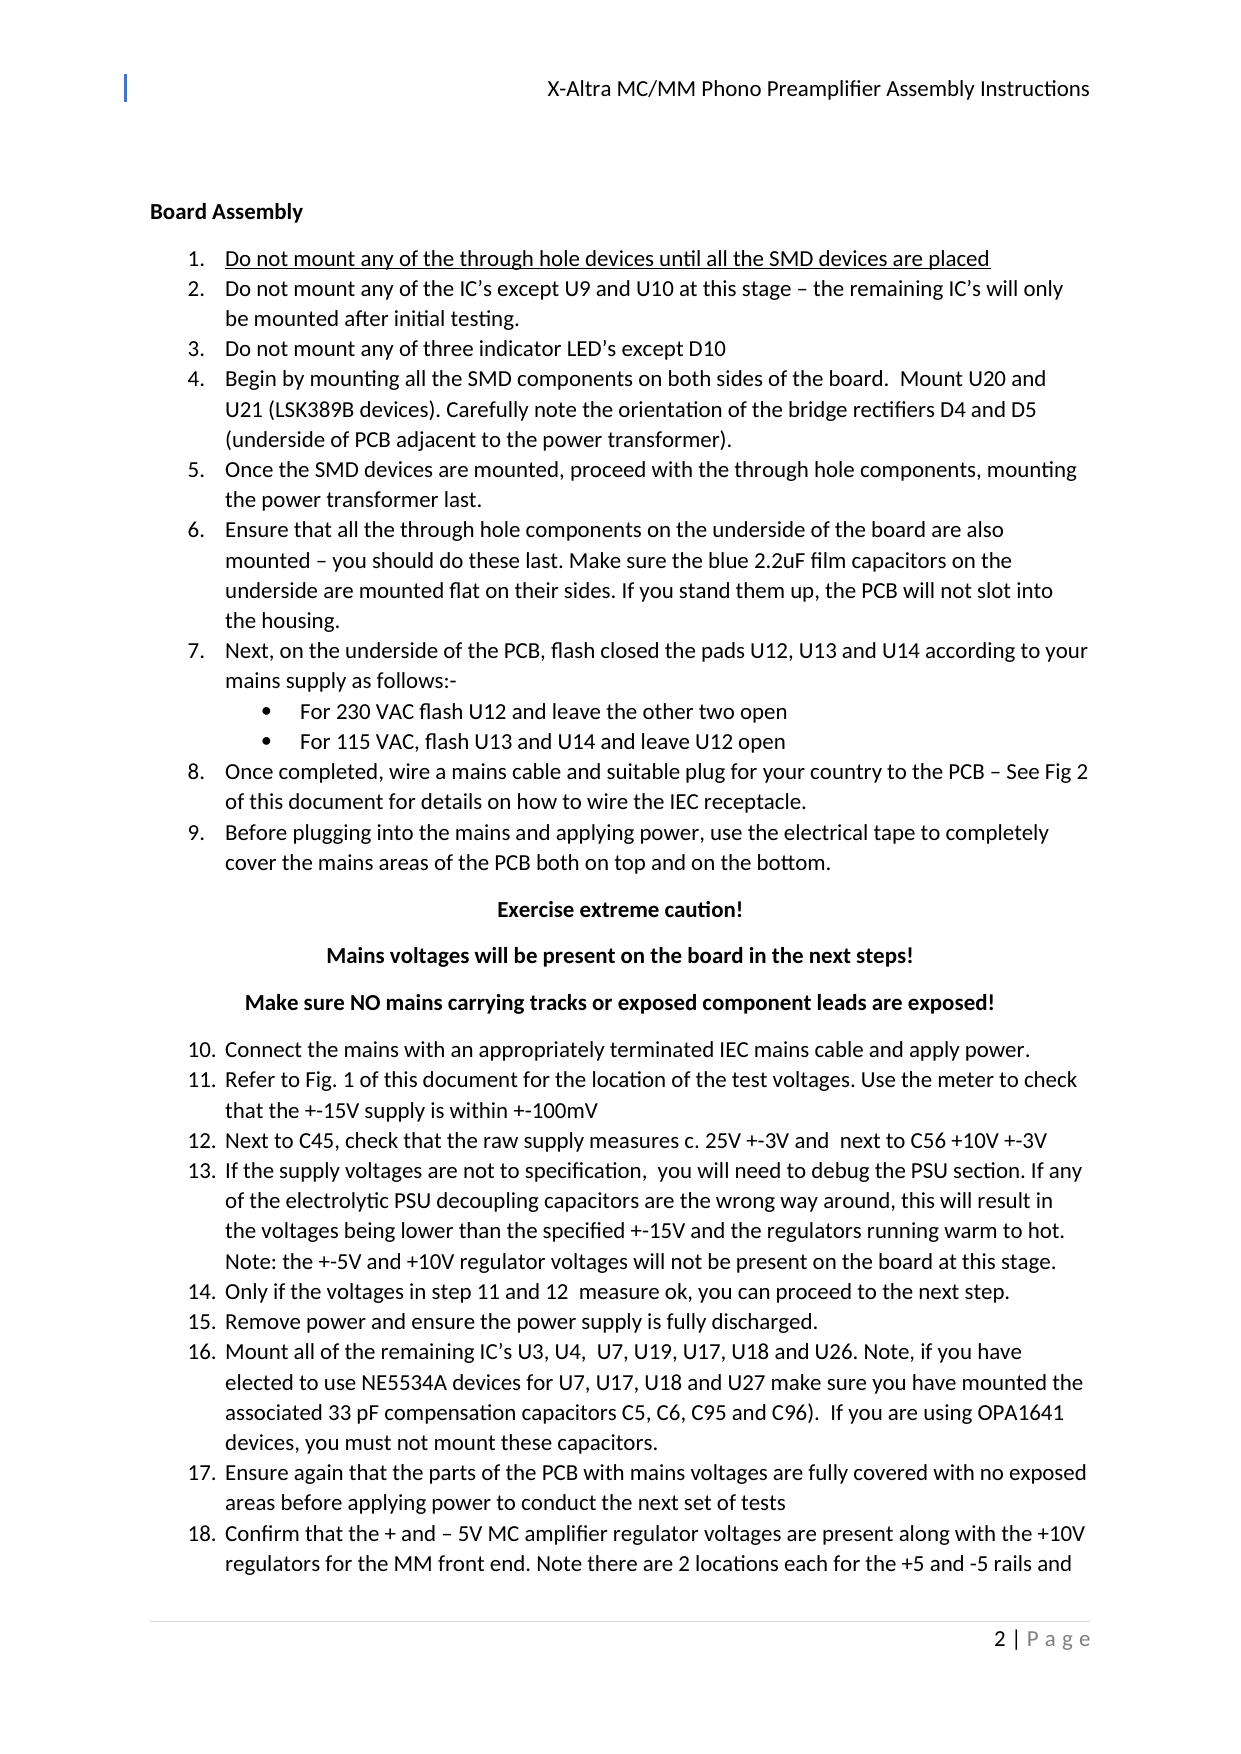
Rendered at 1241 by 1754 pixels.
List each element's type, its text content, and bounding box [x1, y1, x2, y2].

list Mount all of the remaining IC’s U3, U4, U7, U19, U17, U18 and U26. Note, if you have elected to use NE5534A devices for U7, U17, U18 and U27 make sure you have mounted the associated 33 pF compensation capacitors C5, C6, C95 and C96). If you are using OPA1641 devices, you must not mount these capacitors. [187, 1337, 1090, 1456]
list Once completed, wire a mains cable and suitable plug for your country to the PCB – See Fig 2 of this document for details on how to wire the IEC receptacle. [187, 757, 1090, 816]
list Once the SMD devices are mounted, proceed with the through hole components, mounting the power transformer last. [187, 455, 1090, 513]
list Ensure again that the parts of the PCB with mains voltages are fully covered with no exposed areas before applying power to conduct the next set of tests [187, 1458, 1090, 1517]
list Connect the mains with an appropriately terminated IEC mains cable and apply power. [187, 1035, 1090, 1063]
list Ensure that all the through hole components on the underside of the board are also mounted – you should do these last. Make sure the blue 2.2uF film capacitors on the underside are mounted flat on their sides. If you stand them up, the PCB will not slot into the housing. [187, 516, 1090, 634]
list Do not mount any of the IC’s except U9 and U10 at this stage – the remaining IC’s will only be mounted after initial testing. [187, 274, 1090, 332]
list Do not mount any of three indicator LED’s except D10 [187, 334, 1090, 362]
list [187, 1519, 1090, 1577]
text Exercise extreme caution! [150, 895, 1090, 923]
list Next to C45, check that the raw supply measures c. 25V +-3V and next to C56 +10V +-3V [187, 1126, 1090, 1154]
text Make sure NO mains carrying tracks or exposed component leads are exposed! [150, 988, 1090, 1017]
list For 115 VAC, flash U13 and U14 and leave U12 open [262, 727, 1090, 755]
list If the supply voltages are not to specification, you will need to debug the PSU section. If any of the electrolytic PSU decoupling capacitors are the wrong way around, this will result in the voltages being lower than the specified +-15V and the regulators running warm to hot. Note: the +-5V and +10V regulator voltages will not be present on the board at this stage. [187, 1156, 1090, 1275]
list Next, on the underside of the PCB, flash closed the pads U12, U13 and U14 according to your mains supply as follows:- [187, 636, 1090, 695]
text Mains voltages will be present on the board in the next steps! [150, 942, 1090, 970]
list For 230 VAC flash U12 and leave the other two open [262, 697, 1090, 725]
list Only if the voltages in step 11 and 12 measure ok, you can proceed to the next step. [187, 1277, 1090, 1305]
list Do not mount any of the through hole devices until all the SMD devices are placed [187, 244, 1090, 272]
list Begin by mounting all the SMD components on both sides of the board. Mount U20 and U21 (LSK389B devices). Carefully note the orientation of the bridge rectifiers D4 and D5 (underside of PCB adjacent to the power transformer). [187, 364, 1090, 453]
list Before plugging into the mains and applying power, use the electrical tape to completely cover the mains areas of the PCB both on top and on the bottom. [187, 818, 1090, 876]
list Remove power and ensure the power supply is fully discharged. [187, 1307, 1090, 1335]
list Refer to Fig. 1 of this document for the location of the test voltages. Use the meter to check that the +-15V supply is within +-100mV [187, 1066, 1090, 1124]
text Board Assembly [150, 197, 1090, 225]
